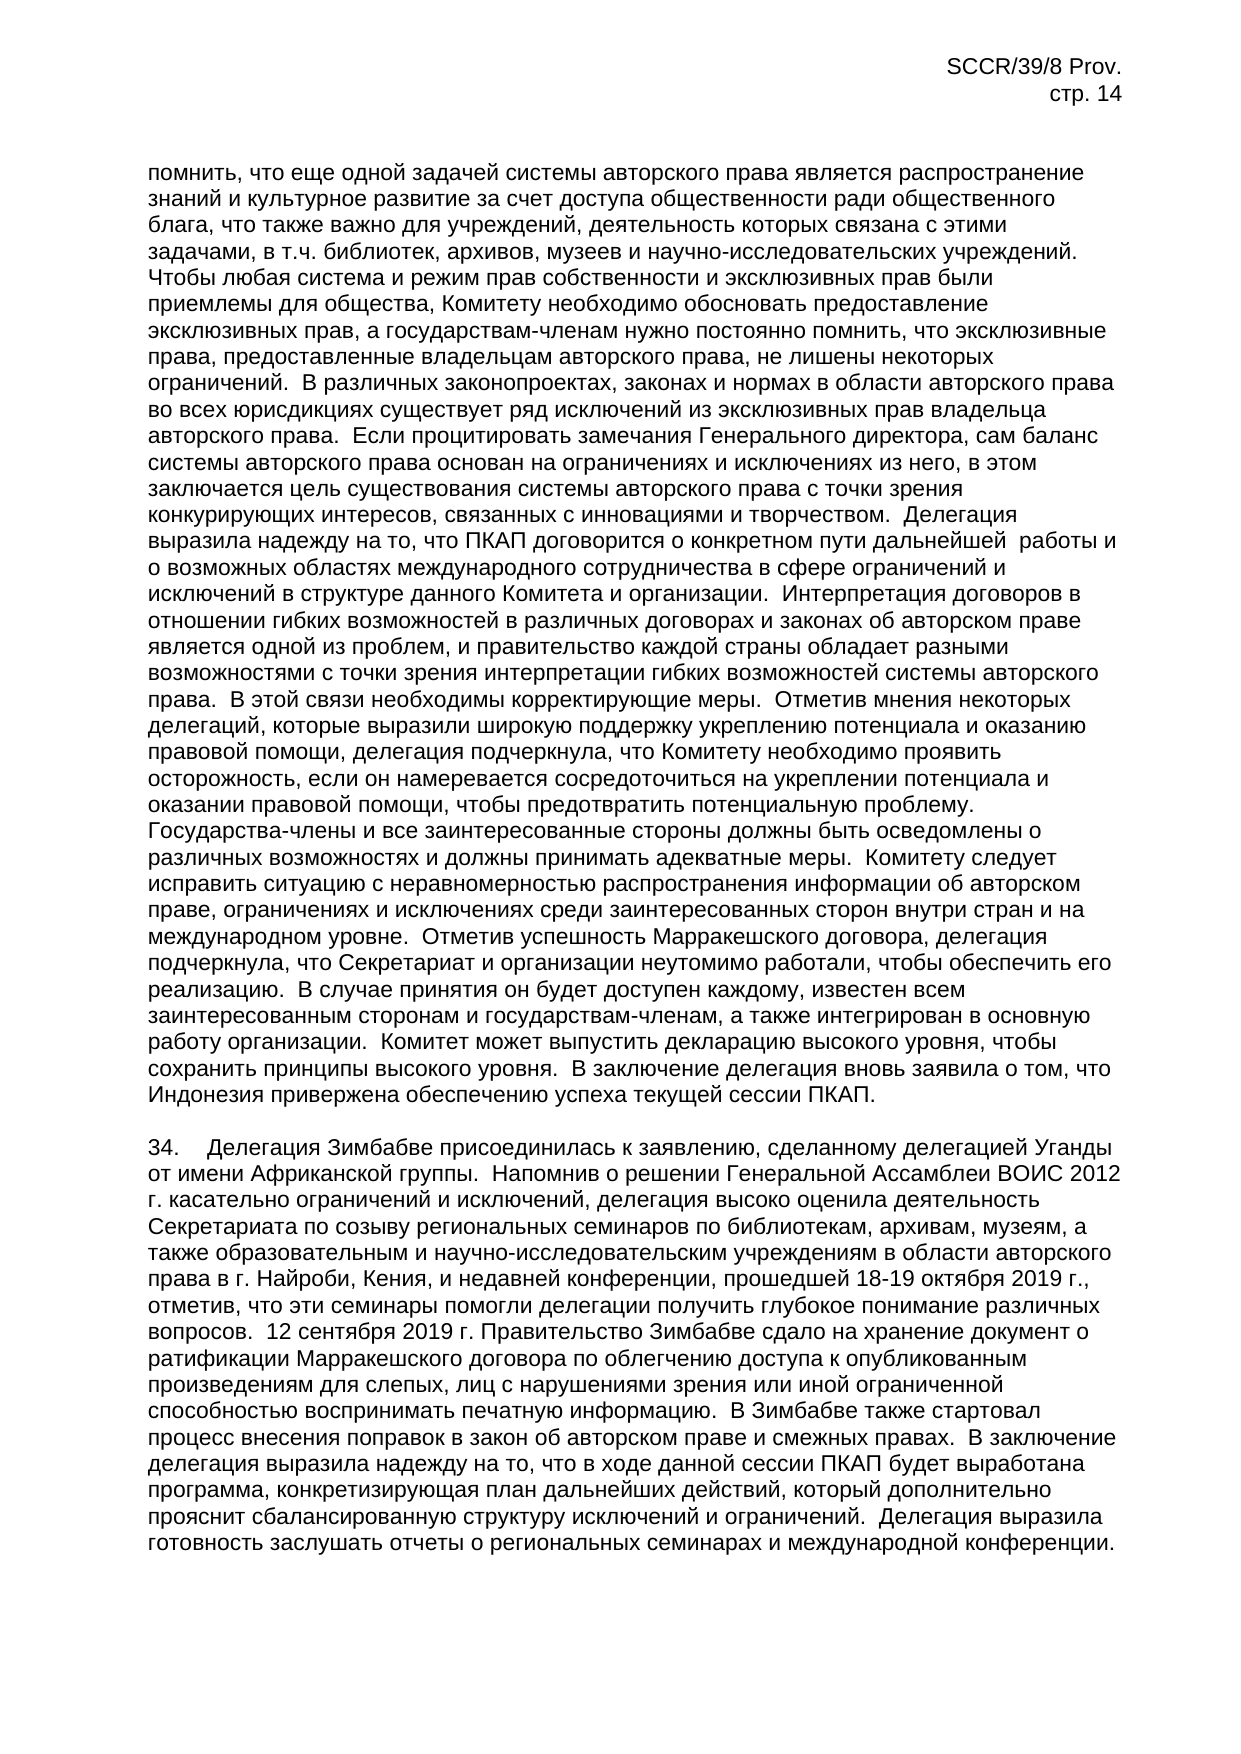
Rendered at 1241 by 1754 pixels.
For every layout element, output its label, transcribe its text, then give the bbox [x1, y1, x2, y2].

list Делегация Зимбабве присоединилась к заявлению, сделанному делегацией Уганды от имени Африканской группы. Напомнив о решении Генеральной Ассамблеи ВОИС 2012 г. касательно ограничений и исключений, делегация высоко оценила деятельность Секретариата по созыву региональных семинаров по библиотекам, архивам, музеям, а также образовательным и научно-исследовательским учреждениям в области авторского права в г. Найроби, Кения, и недавней конференции, прошедшей 18-19 октября 2019 г., отметив, что эти семинары помогли делегации получить глубокое понимание различных вопросов. 12 сентября 2019 г. Правительство Зимбабве сдало на хранение документ о ратификации Марракешского договора по облегчению доступа к опубликованным произведениям для слепых, лиц с нарушениями зрения или иной ограниченной способностью воспринимать печатную информацию. В Зимбабве также стартовал процесс внесения поправок в закон об авторском праве и смежных правах. В заключение делегация выразила надежду на то, что в ходе данной сессии ПКАП будет выработана программа, конкретизирующая план дальнейших действий, который дополнительно прояснит сбалансированную структуру исключений и ограничений. Делегация выразила готовность заслушать отчеты о региональных семинарах и международной конференции. [148, 1134, 1122, 1555]
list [148, 158, 1122, 1107]
